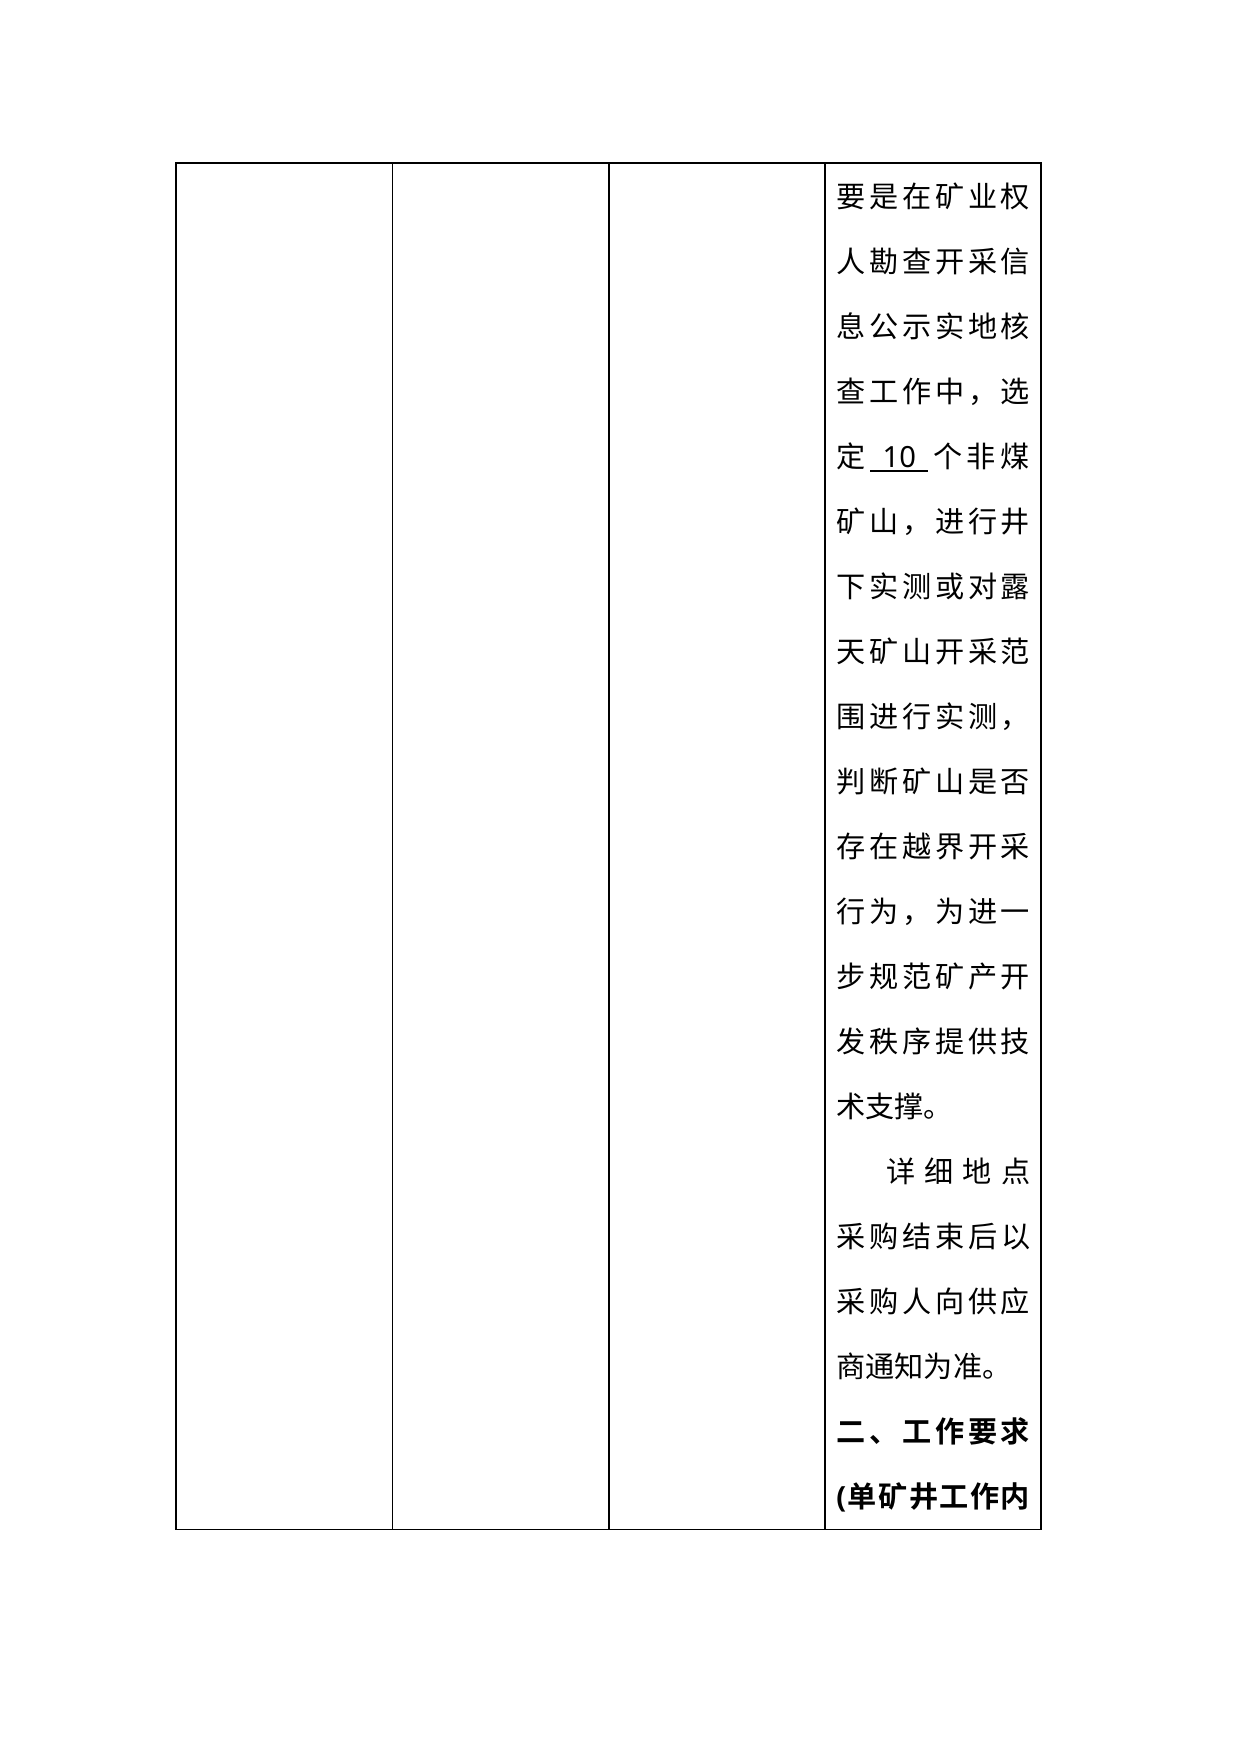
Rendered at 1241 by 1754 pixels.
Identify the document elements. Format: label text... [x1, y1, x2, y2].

table_cell [177, 164, 392, 1528]
table_cell 1 [393, 164, 608, 1528]
table_cell [610, 164, 824, 1528]
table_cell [826, 164, 1040, 1528]
